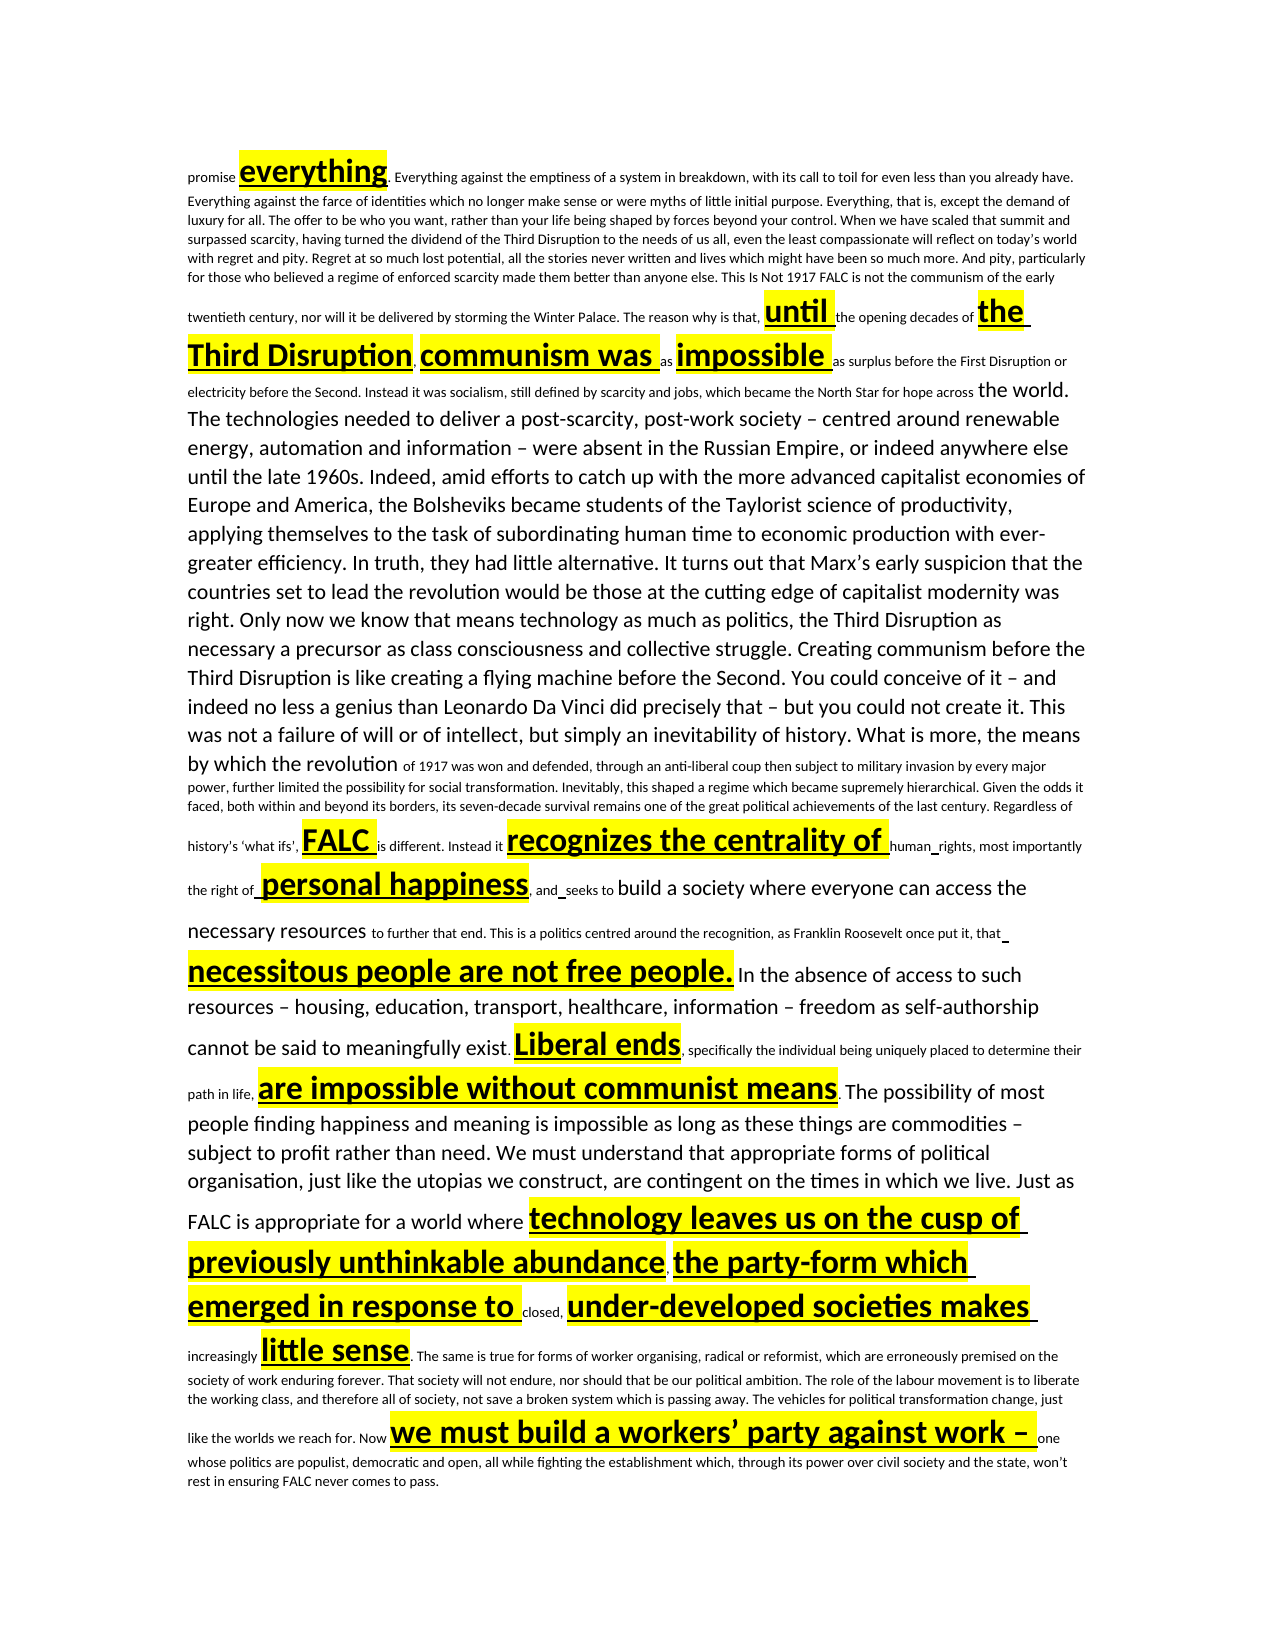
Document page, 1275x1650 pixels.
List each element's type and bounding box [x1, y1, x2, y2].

text [187, 150, 1087, 1491]
